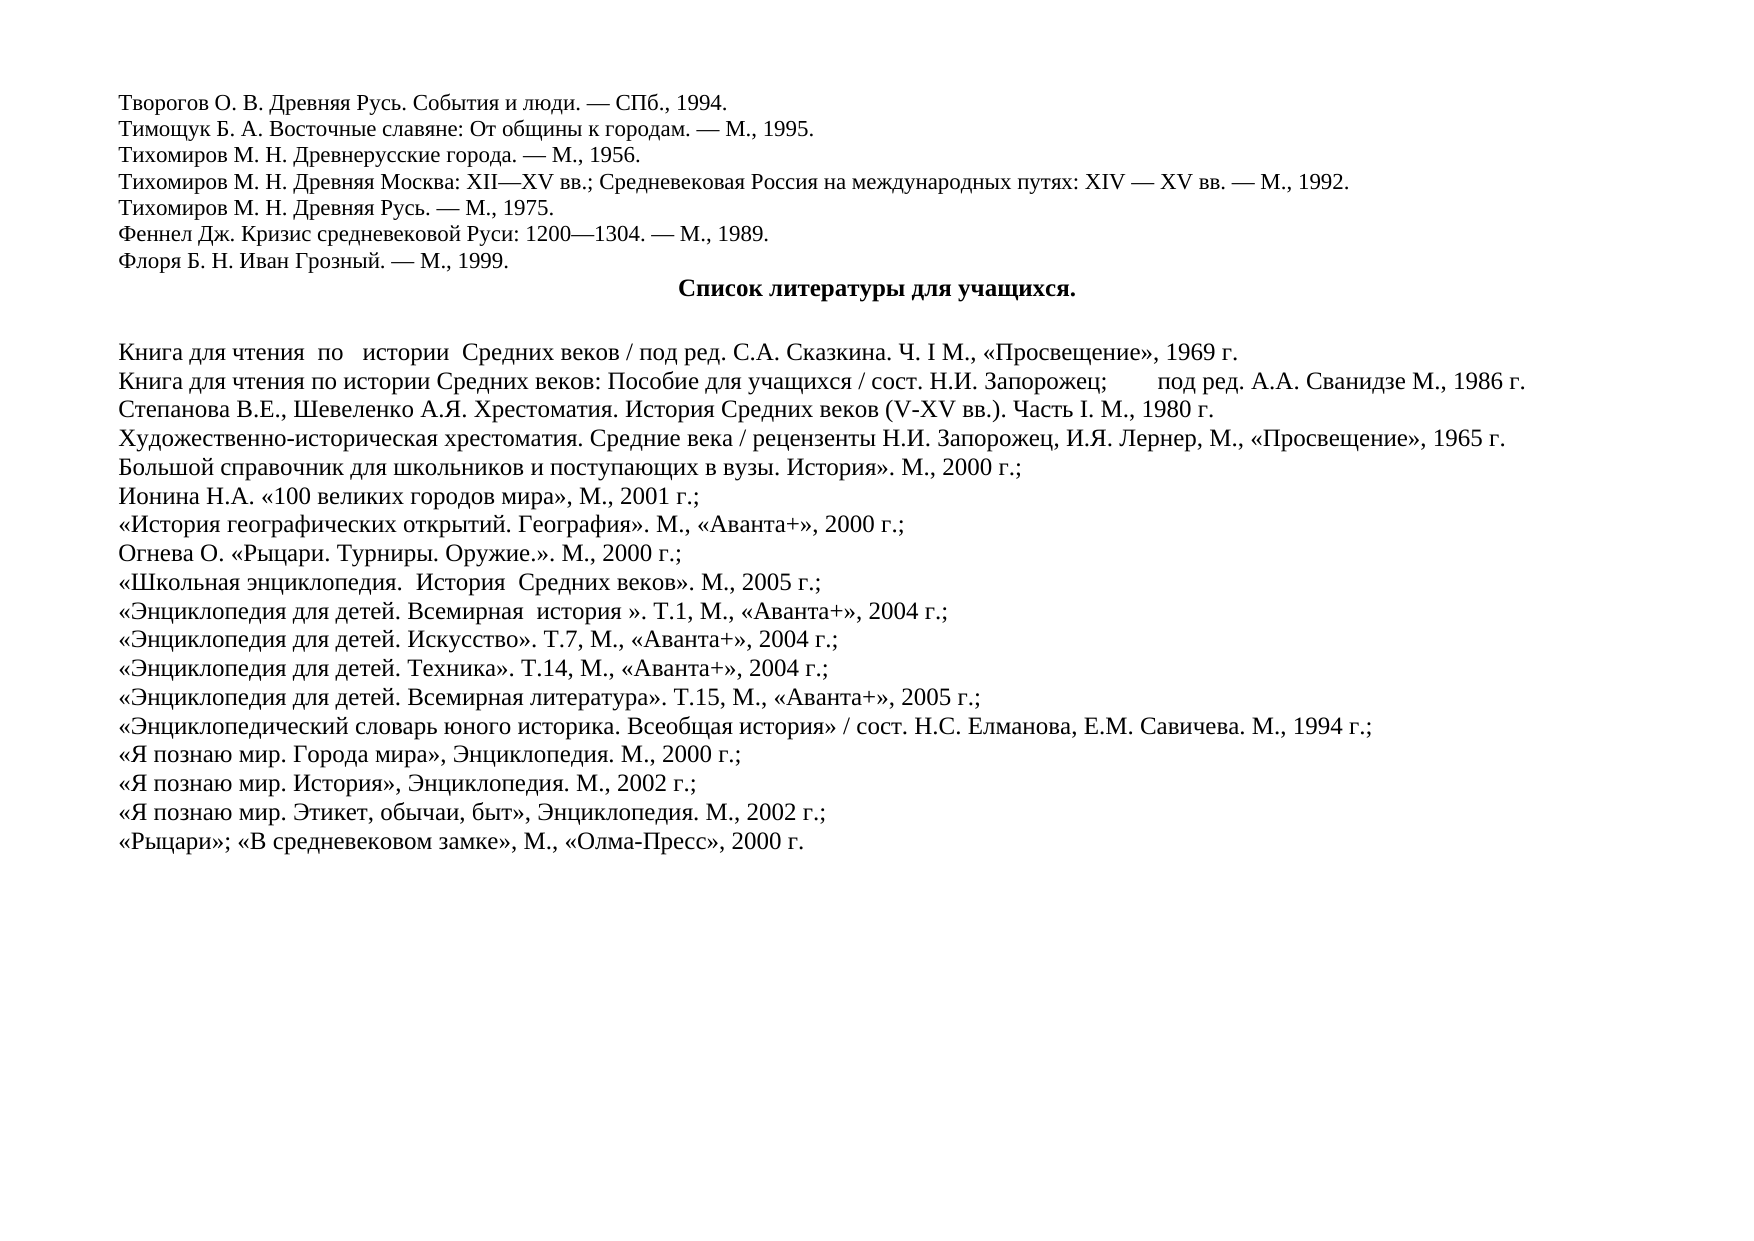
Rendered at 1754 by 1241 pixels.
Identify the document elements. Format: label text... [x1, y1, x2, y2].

text «Энциклопедия для детей. Искусство». Т.7, М., «Аванта+», 2004 г.; [118, 624, 1636, 653]
text «Я познаю мир. Города мира», Энциклопедия. М., 2000 г.; [118, 739, 1636, 768]
text Большой справочник для школьников и поступающих в вузы. История». М., 2000 г.; [118, 452, 1636, 481]
text «Энциклопедия для детей. Всемирная история ». Т.1, М., «Аванта+», 2004 г.; [118, 596, 1636, 624]
text Ионина Н.А. «100 великих городов мира», М., 2001 г.; [118, 481, 1636, 509]
text Феннел Дж. Кризис средневековой Руси: 1200—1304. — М., 1989. [118, 220, 1636, 247]
text Тихомиров М. Н. Древнерусские города. — М., 1956. [118, 141, 1636, 168]
text «Энциклопедический словарь юного историка. Всеобщая история» / сост. Н.С. Елманова, Е.М. Савичева. М., 1994 г.; [118, 711, 1636, 739]
text Книга для чтения по истории Средних веков / под ред. С.А. Сказкина. Ч. I М., «Просвещение», 1969 г. [118, 337, 1636, 366]
text Тихомиров М. Н. Древняя Русь. — М., 1975. [118, 194, 1636, 220]
text Художественно-историческая хрестоматия. Средние века / рецензенты Н.И. Запорожец, И.Я. Лернер, М., «Просвещение», 1965 г. [118, 423, 1636, 452]
text Флоря Б. Н. Иван Грозный. — М., 1999. [118, 247, 1636, 273]
text «История географических открытий. География». М., «Аванта+», 2000 г.; [118, 509, 1636, 538]
text Степанова В.Е., Шевеленко А.Я. Хрестоматия. История Средних веков (V-XV вв.). Часть I. М., 1980 г. [118, 394, 1636, 423]
text «Я познаю мир. Этикет, обычаи, быт», Энциклопедия. М., 2002 г.; [118, 797, 1636, 826]
text Тимощук Б. А. Восточные славяне: От общины к городам. — М., 1995. [118, 115, 1636, 141]
text Список литературы для учащихся. [118, 273, 1636, 302]
text «Рыцари»; «В средневековом замке», М., «Олма-Пресс», 2000 г. [118, 826, 1636, 854]
text «Энциклопедия для детей. Всемирная литература». Т.15, М., «Аванта+», 2005 г.; [118, 682, 1636, 711]
text Тихомиров М. Н. Древняя Москва: XII—XV вв.; Средневековая Россия на международных путях: XIV — XV вв. — М., 1992. [118, 168, 1636, 194]
text Творогов О. В. Древняя Русь. События и люди. — СПб., 1994. [118, 89, 1636, 115]
text «Я познаю мир. История», Энциклопедия. М., 2002 г.; [118, 768, 1636, 797]
text «Школьная энциклопедия. История Средних веков». М., 2005 г.; [118, 567, 1636, 596]
text Книга для чтения по истории Средних веков: Пособие для учащихся / сост. Н.И. Запорожец; под ред. А.А. Сванидзе М., 1986 г. [118, 366, 1636, 394]
text «Энциклопедия для детей. Техника». Т.14, М., «Аванта+», 2004 г.; [118, 653, 1636, 682]
text Огнева О. «Рыцари. Турниры. Оружие.». М., 2000 г.; [118, 538, 1636, 567]
